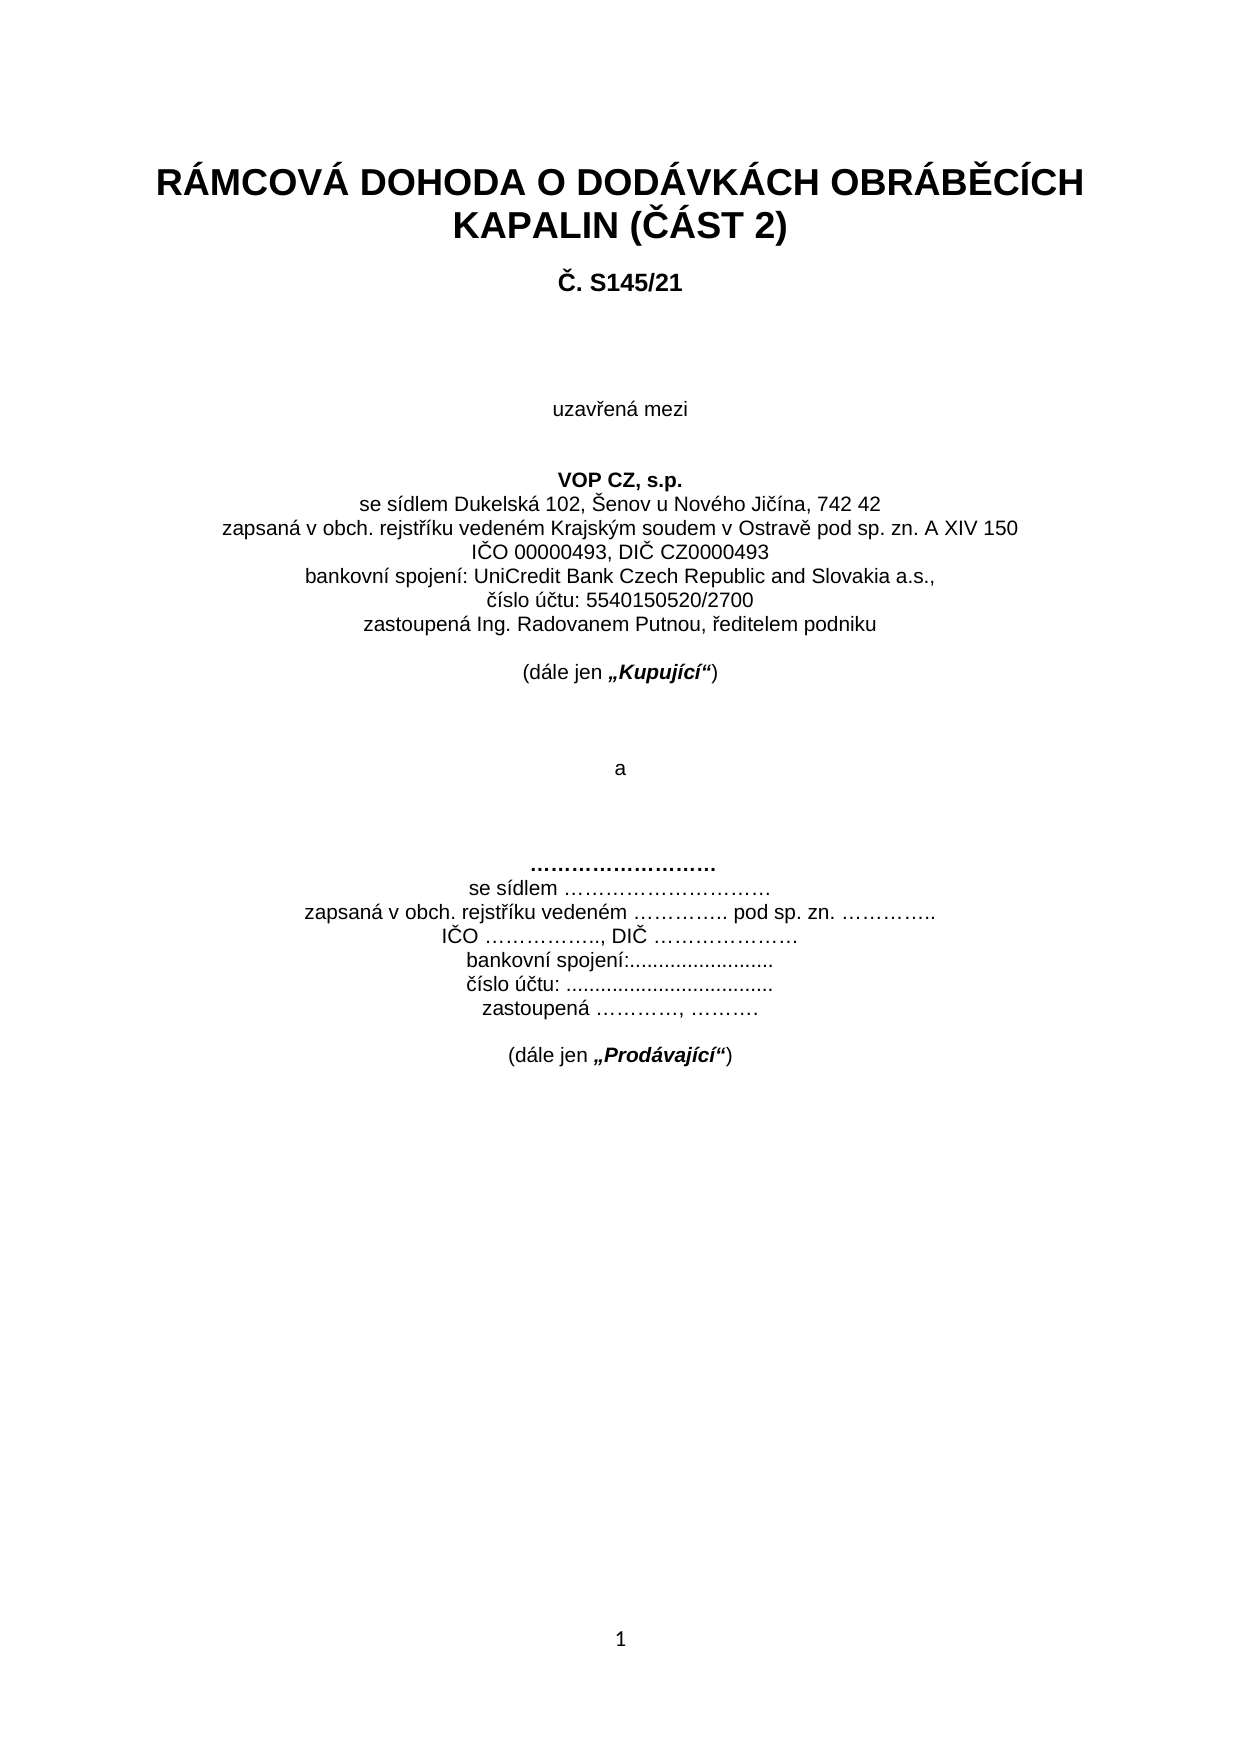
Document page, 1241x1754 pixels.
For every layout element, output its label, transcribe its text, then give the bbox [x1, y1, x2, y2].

text číslo účtu: .................................... [148, 971, 1093, 995]
text IČO 00000493, DIČ CZ0000493 [148, 540, 1093, 564]
text a [148, 756, 1093, 780]
text bankovní spojení: UniCredit Bank Czech Republic and Slovakia a.s., [148, 564, 1093, 588]
text zapsaná v obch. rejstříku vedeném Krajským soudem v Ostravě pod sp. zn. A XIV 150 [148, 516, 1093, 540]
text (dále jen „Kupující“) [148, 660, 1093, 684]
text č. S145/21 [148, 259, 1093, 296]
text (dále jen „Prodávající“) [148, 1043, 1093, 1067]
text VOP CZ, s.p. [148, 468, 1093, 492]
text ……………………… [148, 852, 1093, 876]
text zastoupená Ing. Radovanem Putnou, ředitelem podniku [148, 612, 1093, 636]
text se sídlem Dukelská 102, Šenov u Nového Jičína, 742 42 [148, 492, 1093, 516]
text zapsaná v obch. rejstříku vedeném ………….. pod sp. zn. ………….. [148, 899, 1093, 923]
text RÁMCOVÁ DOHODA o dodávkách obráběcích kapalin (ČÁST 2) [148, 160, 1093, 246]
text se sídlem ………………………… [148, 876, 1093, 899]
text číslo účtu: 5540150520/2700 [148, 588, 1093, 612]
text zastoupená …………, ………. [148, 995, 1093, 1019]
text uzavřená mezi [148, 396, 1093, 420]
text bankovní spojení:......................... [148, 947, 1093, 971]
text IČO …………….., DIČ ………………… [148, 923, 1093, 947]
